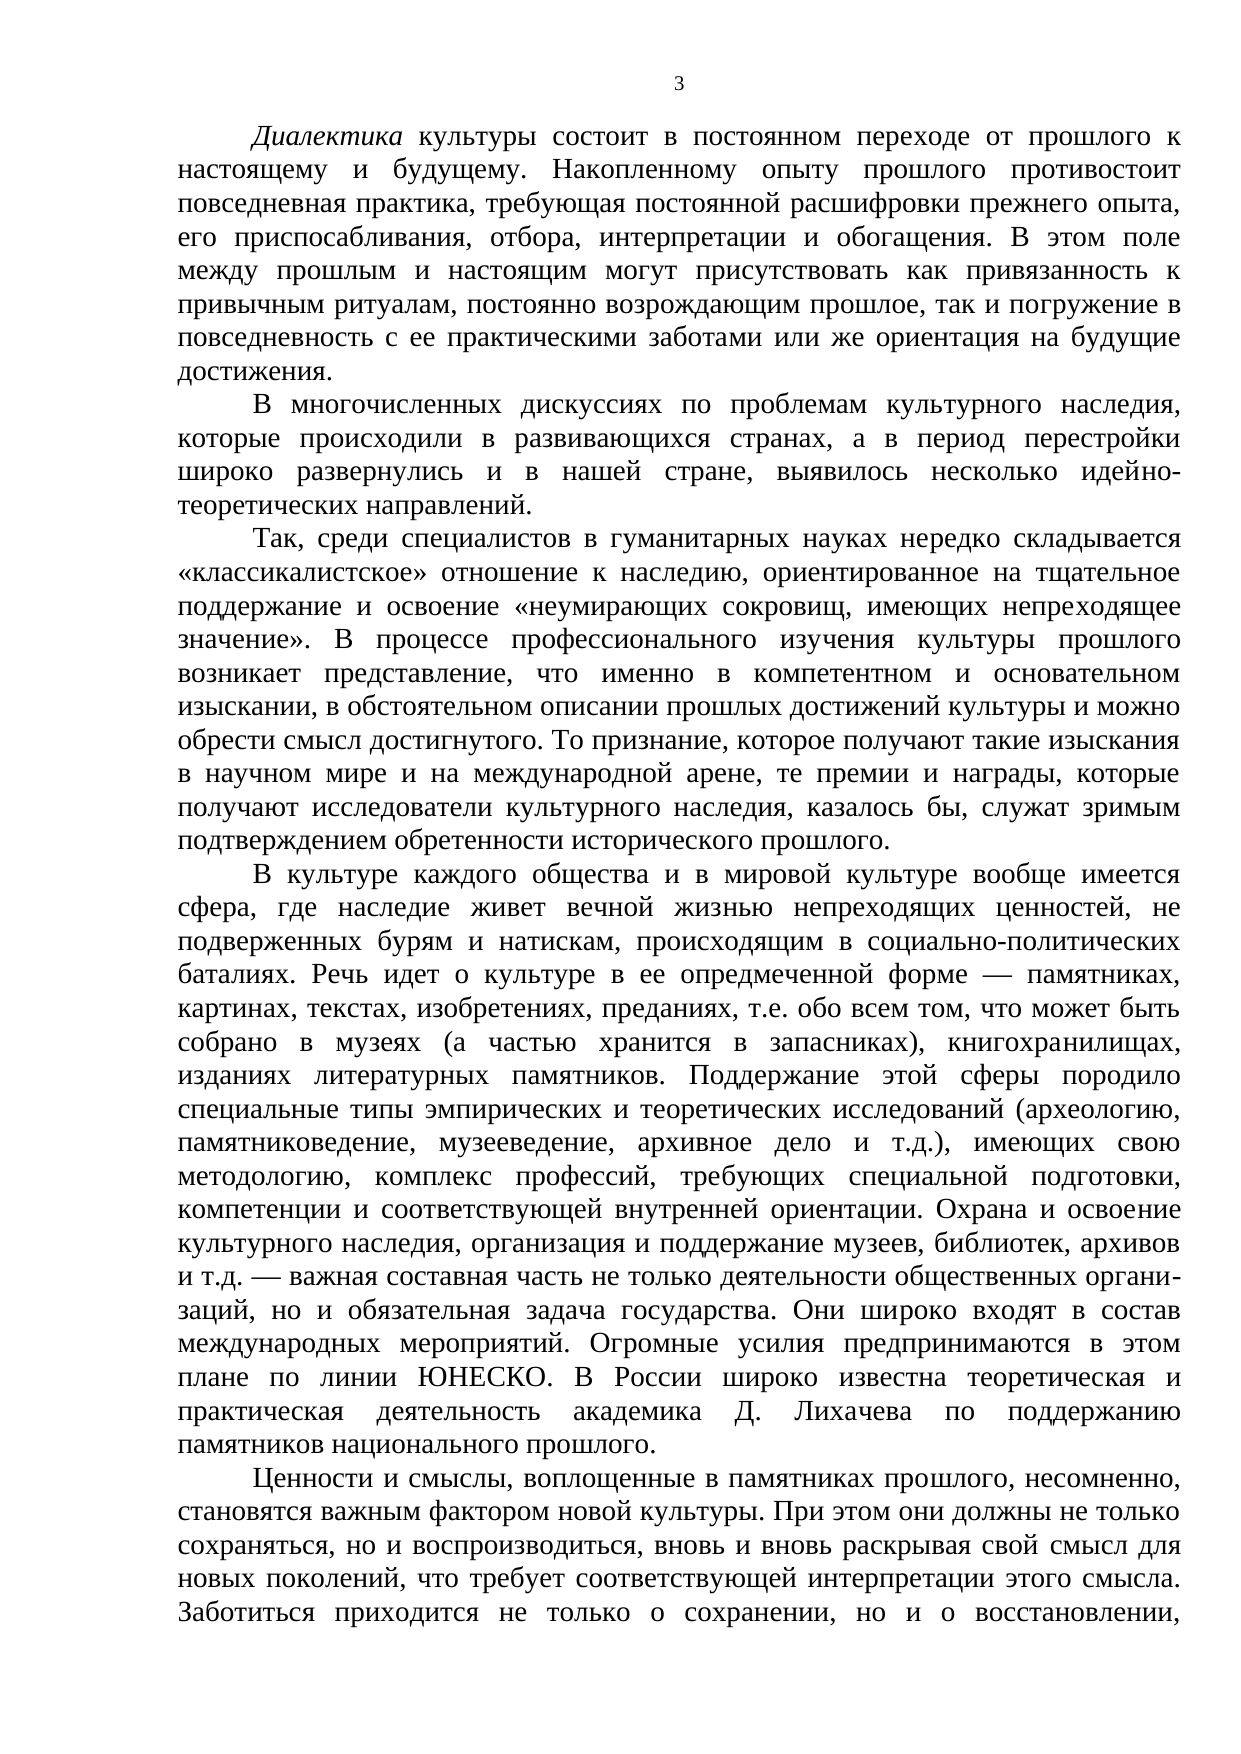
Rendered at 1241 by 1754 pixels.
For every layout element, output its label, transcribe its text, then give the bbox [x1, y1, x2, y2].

text В многочисленных дискуссиях по проблемам культурного наследия, которые происходили в развивающихся странах, а в период перестройки широко развернулись и в нашей стране, выявилось несколько идейно-теоретических направлений. [177, 386, 1181, 521]
text Диалектика культуры состоит в постоянном переходе от прошлого к настоящему и будущему. Накопленному опыту прошлого противостоит повседневная практика, требующая постоянной расшифровки прежнего опыта, его приспосабливания, отбора, интерпретации и обогащения. В этом поле между прошлым и настоящим могут присутствовать как привязанность к привычным ритуалам, постоянно возрождающим прошлое, так и погружение в повседневность с ее практическими заботами или же ориентация на будущие достижения. [177, 118, 1181, 386]
text В культуре каждого общества и в мировой культуре вообще имеется сфера, где наследие живет вечной жизнью непреходящих ценностей, не подверженных бурям и натискам, происходящим в социально-политических баталиях. Речь идет о культуре в ее опредмеченной форме — памятниках, картинах, текстах, изобретениях, преданиях, т.е. обо всем том, что может быть собрано в музеях (а частью хранится в запасниках), книгохранилищах, изданиях литературных памятников. Поддержание этой сферы породило специальные типы эмпирических и теоретических исследований (археологию, памятниковедение, музееведение, архивное дело и т.д.), имеющих свою методологию, комплекс профессий, требующих специальной подготовки, компетенции и соответствующей внутренней ориентации. Охрана и освоение культурного наследия, организация и поддержание музеев, библиотек, архивов и т.д. — важная составная часть не только деятельности общественных организаций, но и обязательная задача государства. Они широко входят в состав международных мероприятий. Огромные усилия предпринимаются в этом плане по линии ЮНЕСКО. В России широко известна теоретическая и практическая деятельность академика Д. Лихачева по поддержанию памятников национального прошлого. [177, 856, 1181, 1460]
text Так, среди специалистов в гуманитарных науках нередко складывается «классикалистское» отношение к наследию, ориентированное на тщательное поддержание и освоение «неумирающих сокровищ, имеющих непреходящее значение». В процессе профессионального изучения культуры прошлого возникает представление, что именно в компетентном и основательном изыскании, в обстоятельном описании прошлых достижений культуры и можно обрести смысл достигнутого. То признание, которое получают такие изыскания в научном мире и на международной арене, те премии и награды, которые получают исследователи культурного наследия, казалось бы, служат зримым подтверждением обретенности исторического прошлого. [177, 521, 1181, 856]
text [177, 1460, 1181, 1627]
